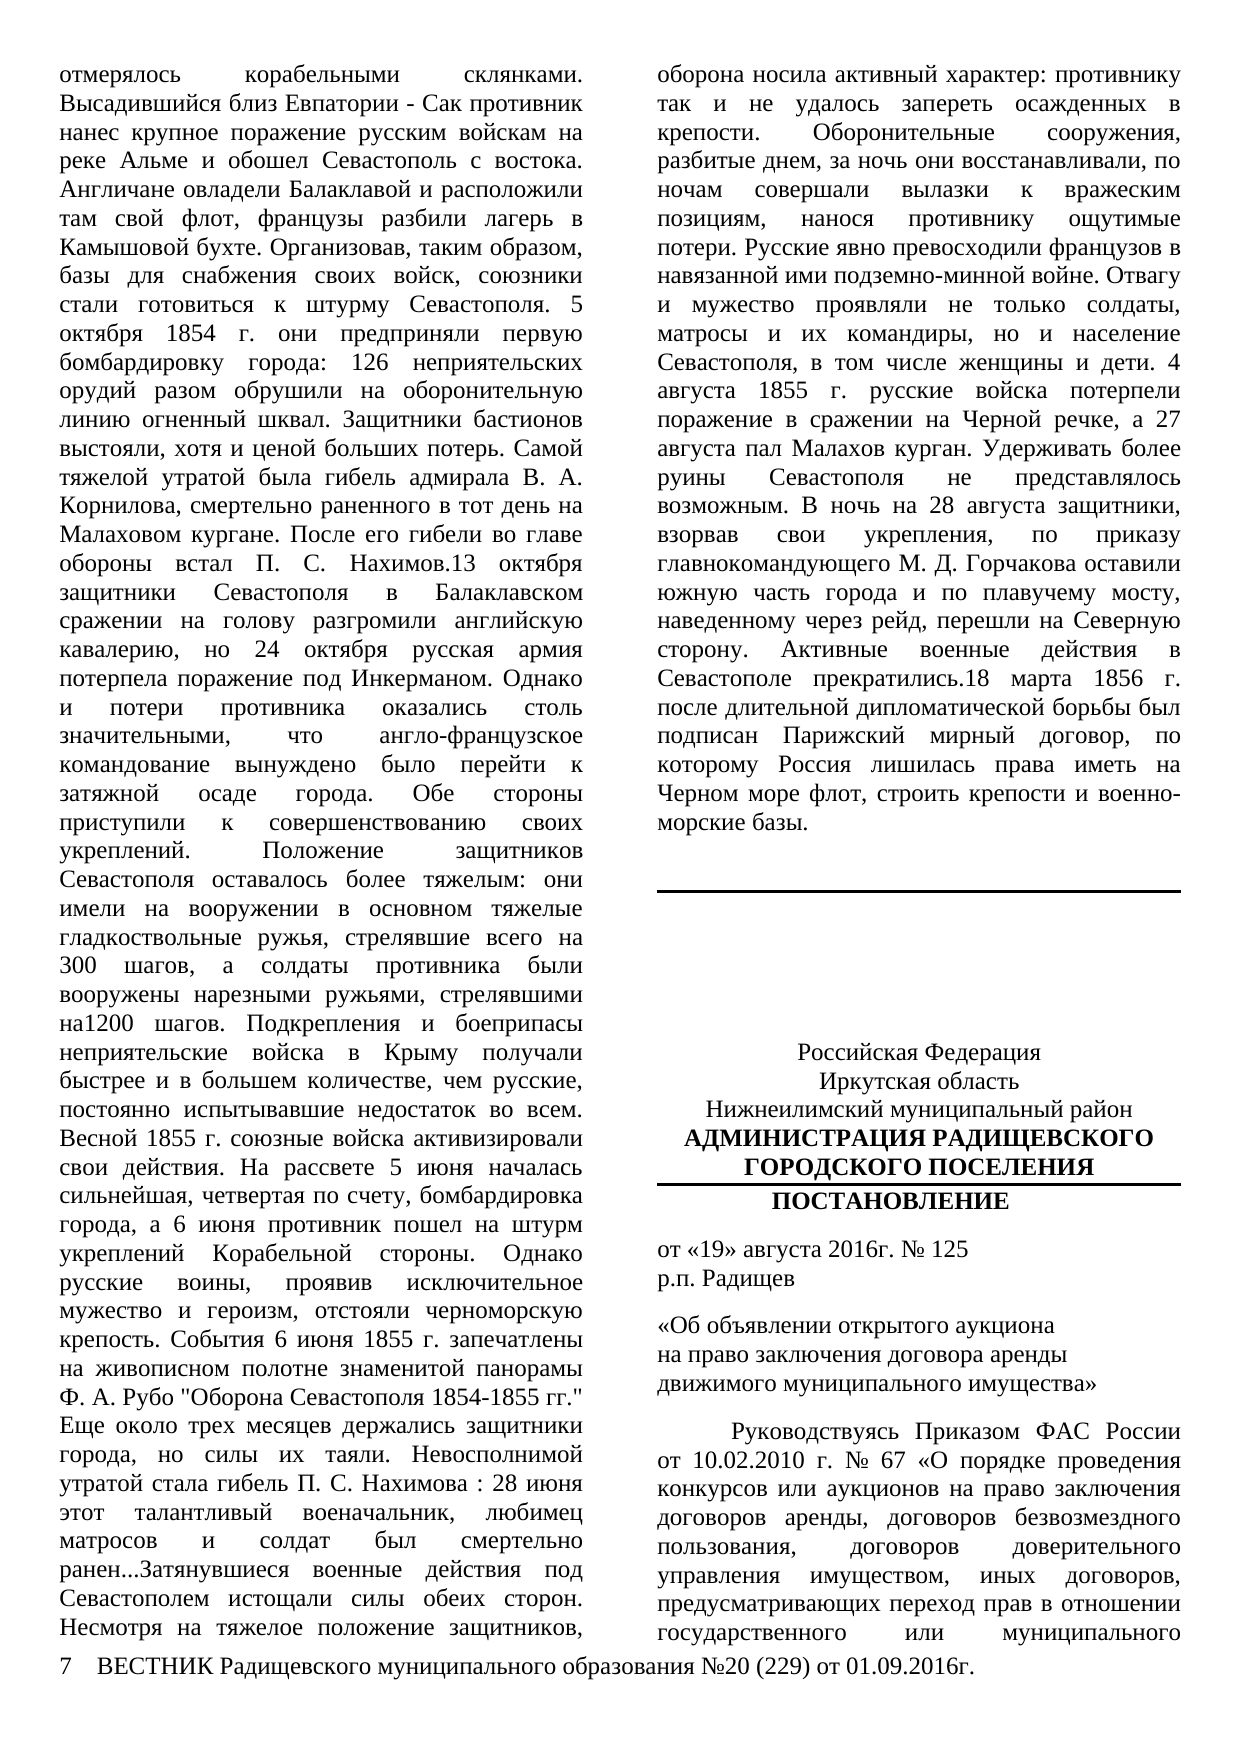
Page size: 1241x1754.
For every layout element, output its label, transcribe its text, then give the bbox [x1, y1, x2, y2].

text ПОСТАНОВЛЕНИЕ [657, 1186, 1181, 1215]
text движимого муниципального имущества» [657, 1368, 1181, 1397]
text на право заключения договора аренды [657, 1339, 1181, 1368]
text Нижнеилимский муниципальный район [657, 1094, 1181, 1123]
text «Об объявлении открытого аукциона [657, 1311, 1181, 1339]
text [657, 59, 1181, 835]
text Иркутская область [657, 1066, 1181, 1094]
text от «19» августа 2016г. № 125 [657, 1234, 1181, 1263]
text Российская Федерация [657, 1037, 1181, 1066]
text р.п. Радищев [657, 1263, 1181, 1291]
text АДМИНИСТРАЦИЯ РАДИЩЕВСКОГО ГОРОДСКОГО ПОСЕЛЕНИЯ [657, 1123, 1181, 1183]
